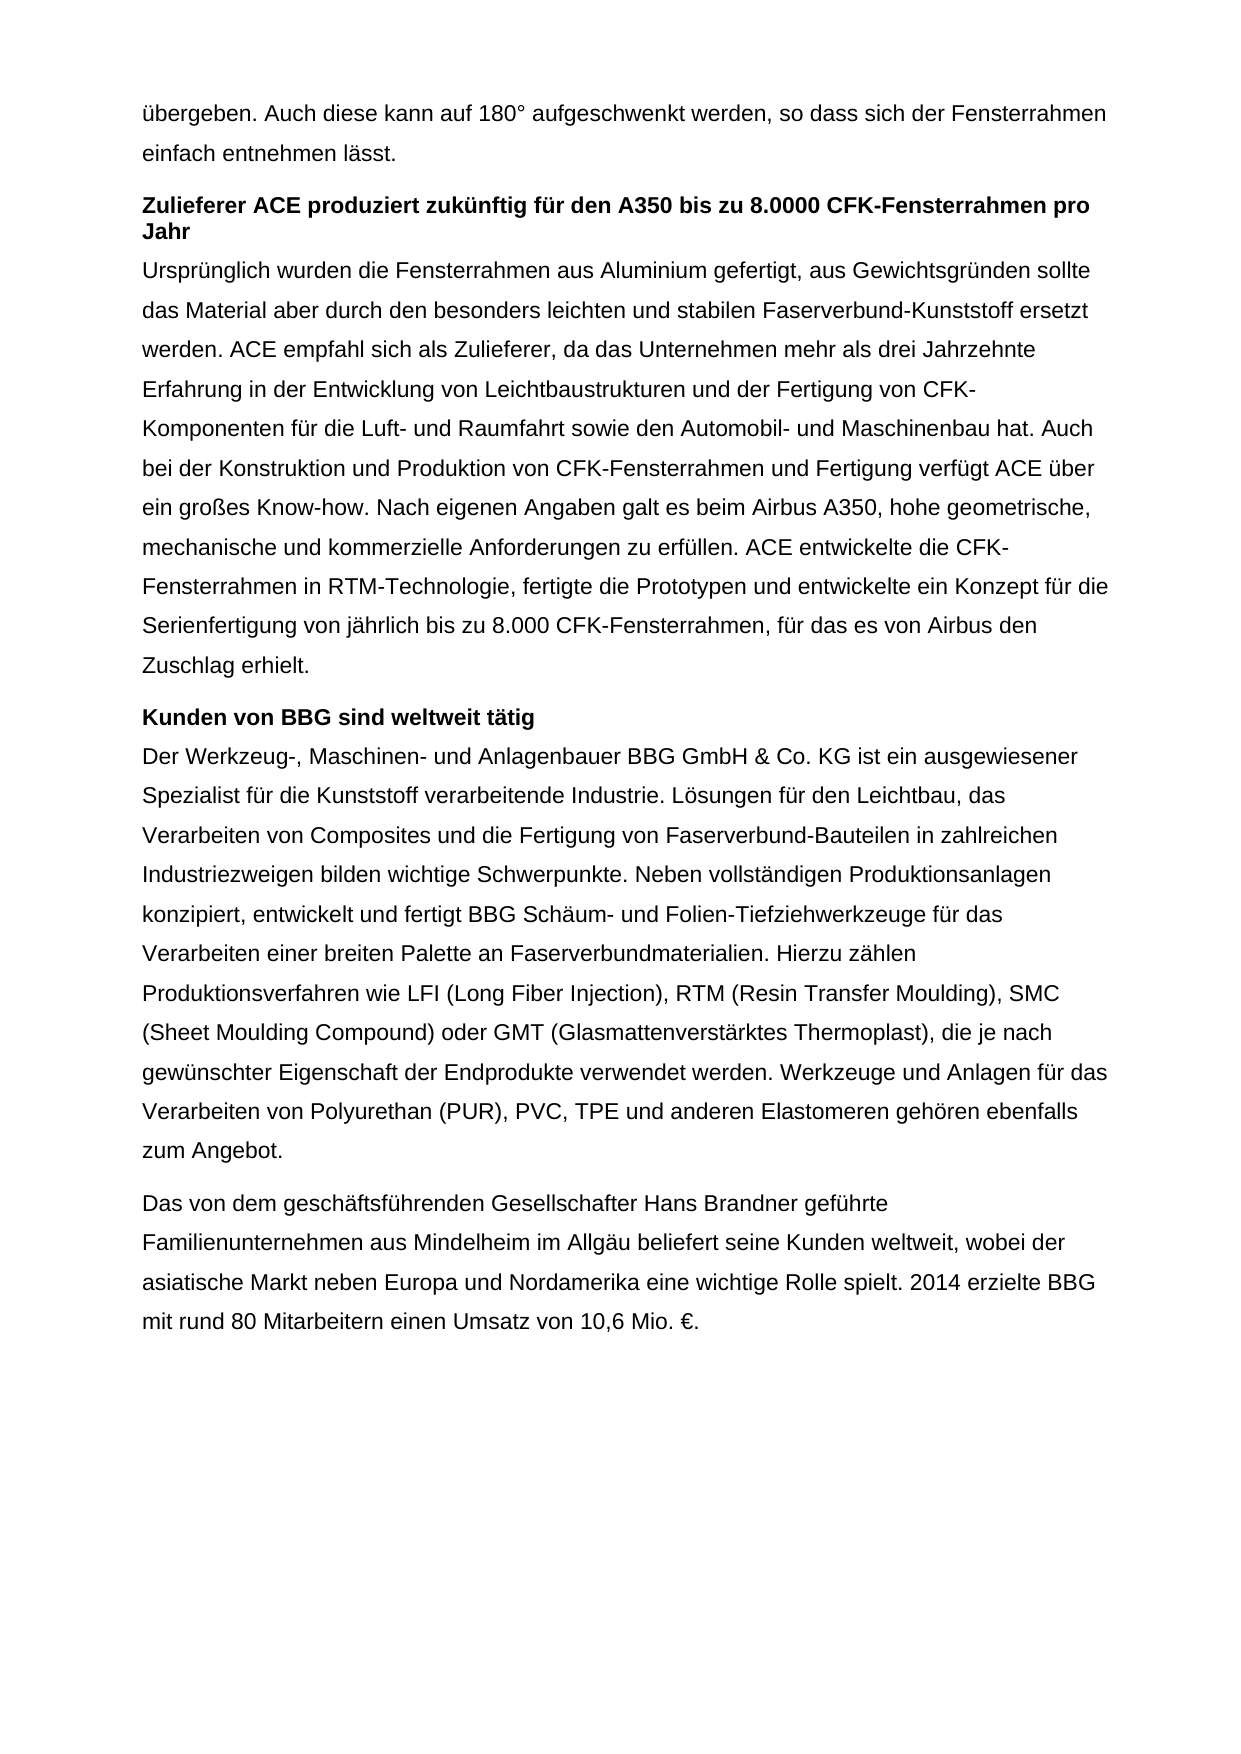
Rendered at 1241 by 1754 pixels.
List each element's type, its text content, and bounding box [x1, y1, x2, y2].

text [142, 100, 1110, 166]
text Das von dem geschäftsführenden Gesellschafter Hans Brandner geführte Familienunternehmen aus Mindelheim im Allgäu beliefert seine Kunden weltweit, wobei der asiatische Markt neben Europa und Nordamerika eine wichtige Rolle spielt. 2014 erzielte BBG mit rund 80 Mitarbeitern einen Umsatz von 10,6 Mio. €. [142, 1189, 1110, 1334]
text Ursprünglich wurden die Fensterrahmen aus Aluminium gefertigt, aus Gewichtsgründen sollte das Material aber durch den besonders leichten und stabilen Faserverbund-Kunststoff ersetzt werden. ACE empfahl sich als Zulieferer, da das Unternehmen mehr als drei Jahrzehnte Erfahrung in der Entwicklung von Leichtbaustrukturen und der Fertigung von CFK-Komponenten für die Luft- und Raumfahrt sowie den Automobil- und Maschinenbau hat. Auch bei der Konstruktion und Produktion von CFK-Fensterrahmen und Fertigung verfügt ACE über ein großes Know-how. Nach eigenen Angaben galt es beim Airbus A350, hohe geometrische, mechanische und kommerzielle Anforderungen zu erfüllen. ACE entwickelte die CFK-Fensterrahmen in RTM-Technologie, fertigte die Prototypen und entwickelte ein Konzept für die Serienfertigung von jährlich bis zu 8.000 CFK-Fensterrahmen, für das es von Airbus den Zuschlag erhielt. [142, 257, 1110, 678]
text Zulieferer ACE produziert zukünftig für den A350 bis zu 8.0000 CFK-Fensterrahmen pro Jahr [142, 192, 1110, 244]
text Kunden von BBG sind weltweit tätig [142, 704, 1110, 730]
text Der Werkzeug-, Maschinen- und Anlagenbauer BBG GmbH & Co. KG ist ein ausgewiesener Spezialist für die Kunststoff verarbeitende Industrie. Lösungen für den Leichtbau, das Verarbeiten von Composites und die Fertigung von Faserverbund-Bauteilen in zahlreichen Industriezweigen bilden wichtige Schwerpunkte. Neben vollständigen Produktionsanlagen konzipiert, entwickelt und fertigt BBG Schäum- und Folien-Tiefziehwerkzeuge für das Verarbeiten einer breiten Palette an Faserverbundmaterialien. Hierzu zählen Produktionsverfahren wie LFI (Long Fiber Injection), RTM (Resin Transfer Moulding), SMC (Sheet Moulding Compound) oder GMT (Glasmattenverstärktes Thermoplast), die je nach gewünschter Eigenschaft der Endprodukte verwendet werden. Werkzeuge und Anlagen für das Verarbeiten von Polyurethan (PUR), PVC, TPE und anderen Elastomeren gehören ebenfalls zum Angebot. [142, 743, 1110, 1164]
